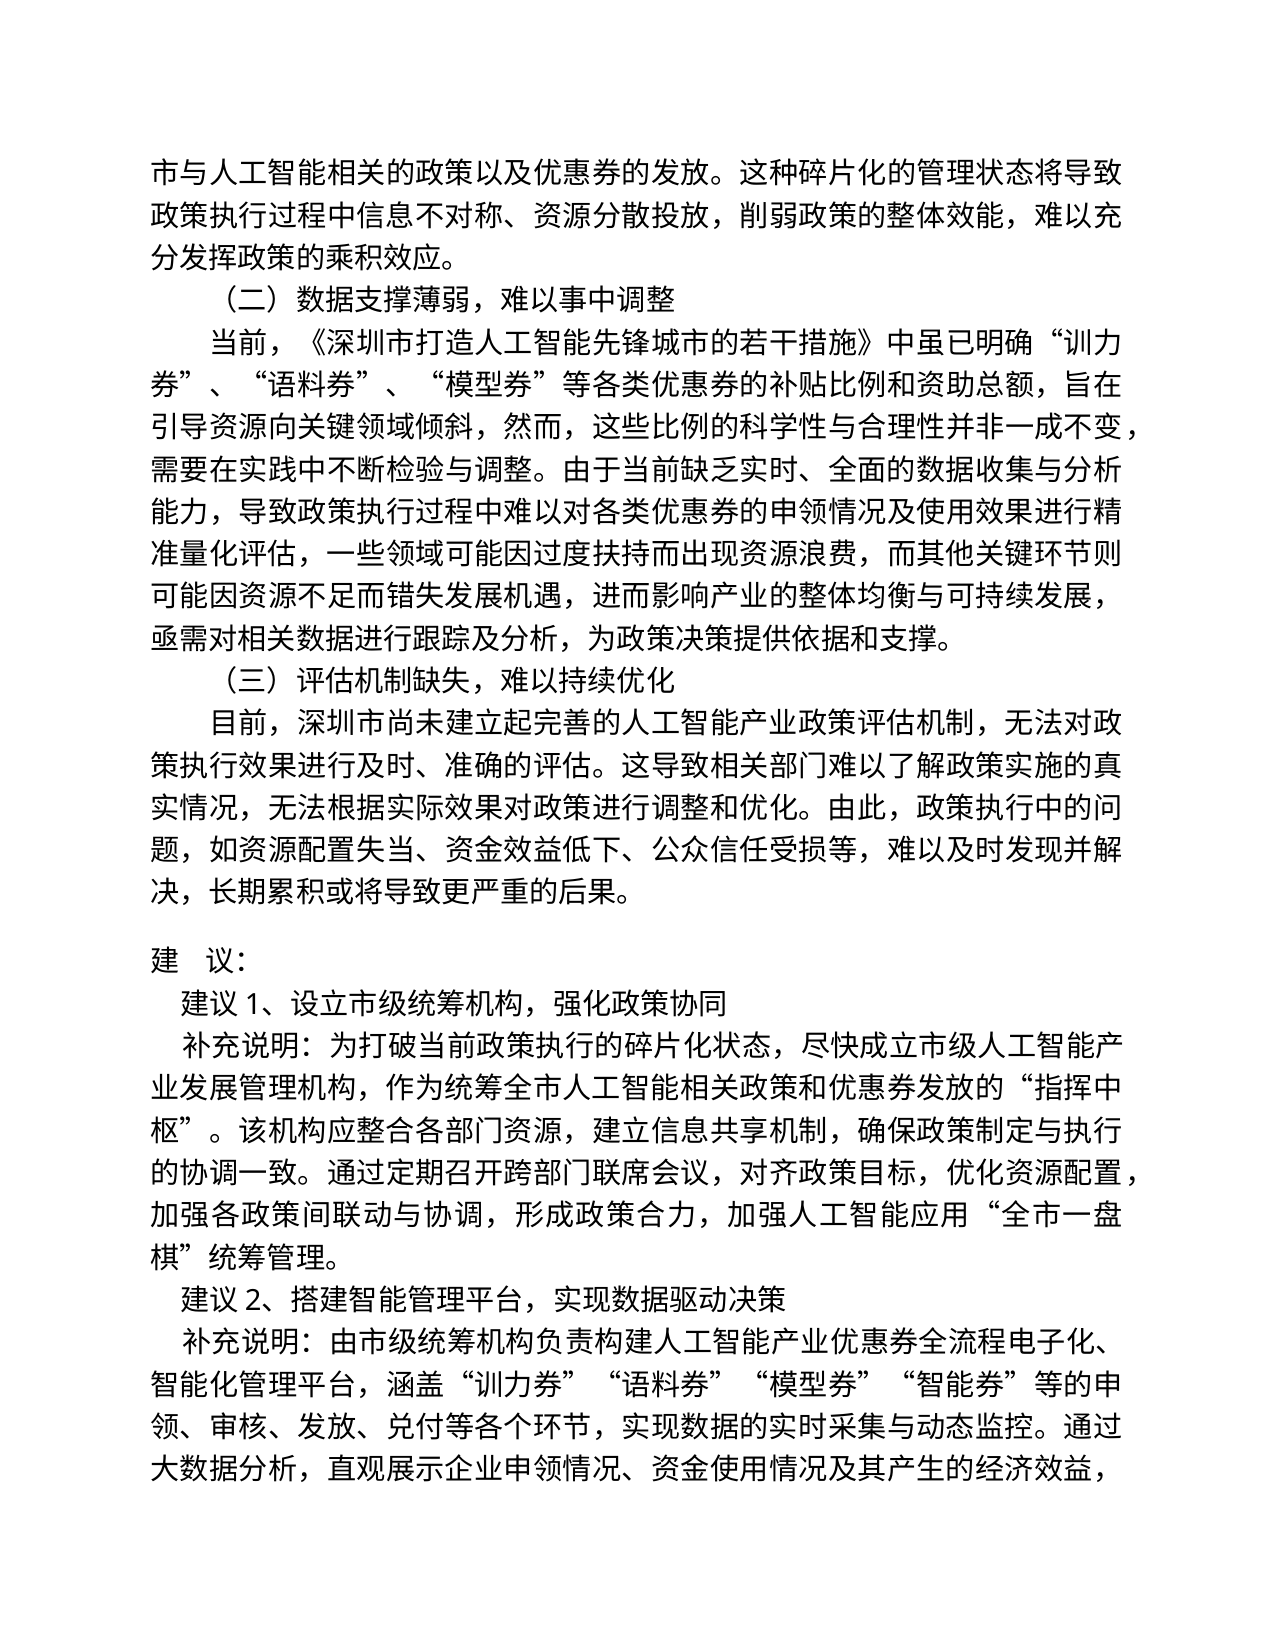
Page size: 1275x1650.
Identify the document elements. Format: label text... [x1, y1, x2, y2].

text 建 议： [150, 938, 1125, 980]
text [150, 150, 1125, 938]
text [150, 980, 1125, 1488]
